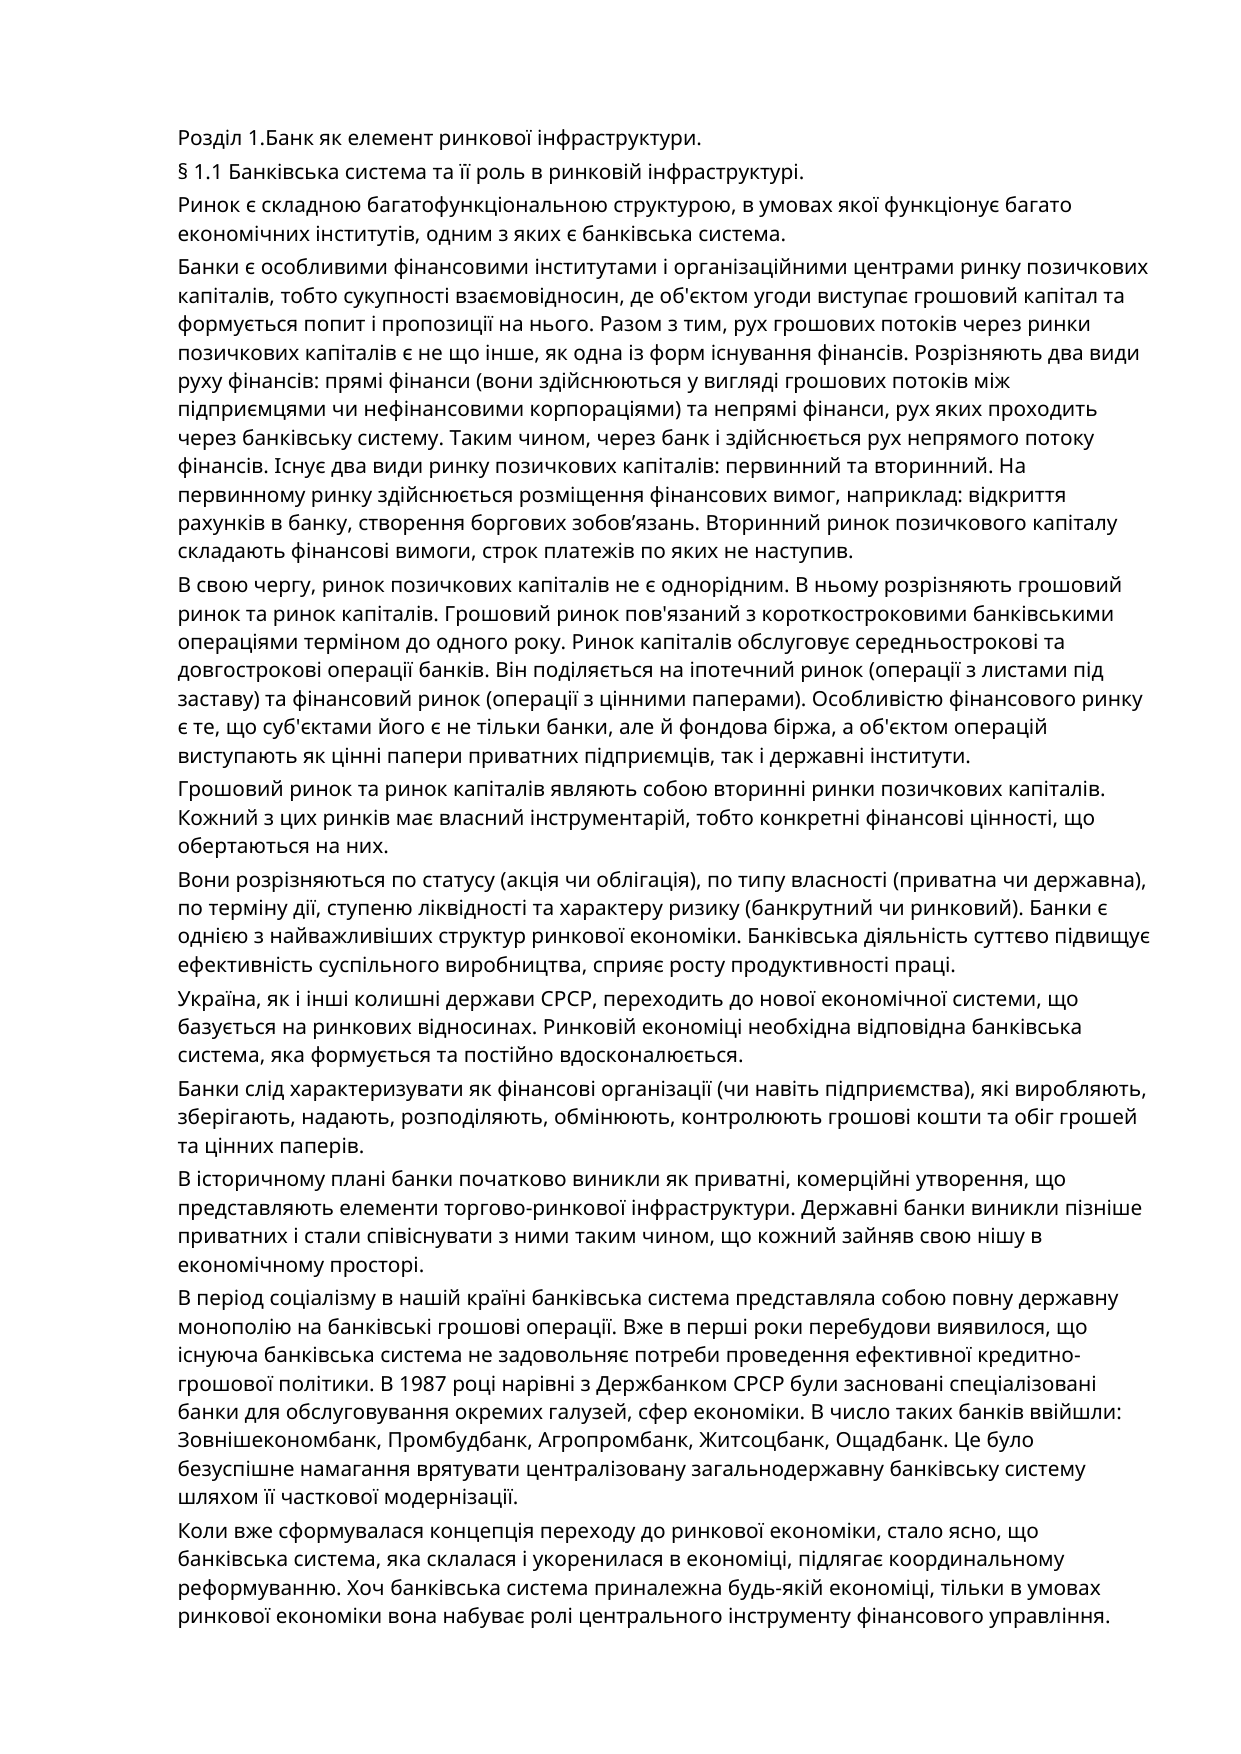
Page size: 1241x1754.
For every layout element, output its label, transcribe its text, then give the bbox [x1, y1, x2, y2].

text Банки слід характеризувати як фінансові організації (чи навіть підприємства), які виробляють, зберігають, надають, розподіляють, обмінюють, контролюють грошові кошти та обіг грошей та цінних паперів. [177, 1074, 1152, 1159]
text В період соціалізму в нашій країні банківська система представляла собою повну державну монополію на банківські грошові операції. Вже в перші роки перебудови виявилося, що існуюча банківська система не задовольняє потреби проведення ефективної кредитно-грошової політики. В 1987 році нарівні з Держбанком СРСР були засновані спеціалізовані банки для обслуговування окремих галузей, сфер економіки. В число таких банків ввійшли: Зовнішекономбанк, Промбудбанк, Агропромбанк, Житсоцбанк, Ощадбанк. Це було безуспішне намагання врятувати централізовану загальнодержавну банківську систему шляхом її часткової модернізації. [177, 1283, 1152, 1511]
text Розділ 1.Банк як елемент ринкової інфраструктури. [177, 123, 1152, 152]
text Вони розрізняються по статусу (акція чи облігація), по типу власності (приватна чи державна), по терміну дії, ступеню ліквідності та характеру ризику (банкрутний чи ринковий). Банки є однією з найважливіших структур ринкової економіки. Банківська діяльність суттєво підвищує ефективність суспільного виробництва, сприяє росту продуктивності праці. [177, 865, 1152, 978]
text Банки є особливими фінансовими інститутами і організаційними центрами ринку позичкових капіталів, тобто сукупності взаємовідносин, де об'єктом угоди виступає грошовий капітал та формується попит і пропозиції на нього. Разом з тим, рух грошових потоків через ринки позичкових капіталів є не що інше, як одна із форм існування фінансів. Розрізняють два види руху фінансів: прямі фінанси (вони здійснюються у вигляді грошових потоків між підприємцями чи нефінансовими корпораціями) та непрямі фінанси, рух яких проходить через банківську систему. Таким чином, через банк і здійснюється рух непрямого потоку фінансів. Існує два види ринку позичкових капіталів: первинний та вторинний. На первинному ринку здійснюється розміщення фінансових вимог, наприклад: відкриття рахунків в банку, створення боргових зобов’язань. Вторинний ринок позичкового капіталу складають фінансові вимоги, строк платежів по яких не наступив. [177, 252, 1152, 565]
text Україна, як і інші колишні держави СРСР, переходить до нової економічної системи, що базується на ринкових відносинах. Ринковій економіці необхідна відповідна банківська система, яка формується та постійно вдосконалюється. [177, 984, 1152, 1069]
text Ринок є складною багатофункціональною структурою, в умовах якої функціонує багато економічних інститутів, одним з яких є банківська система. [177, 190, 1152, 247]
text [177, 1516, 1152, 1630]
text Грошовий ринок та ринок капіталів являють собою вторинні ринки позичкових капіталів. Кожний з цих ринків має власний інструментарій, тобто конкретні фінансові цінності, що обертаються на них. [177, 774, 1152, 860]
text § 1.1 Банківська система та її роль в ринковій інфраструктурі. [177, 157, 1152, 185]
text В свою чергу, ринок позичкових капіталів не є однорідним. В ньому розрізняють грошовий ринок та ринок капіталів. Грошовий ринок пов'язаний з короткостроковими банківськими операціями терміном до одного року. Ринок капіталів обслуговує середньострокові та довгострокові операції банків. Він поділяється на іпотечний ринок (операції з листами під заставу) та фінансовий ринок (операції з цінними паперами). Особливістю фінансового ринку є те, що суб'єктами його є не тільки банки, але й фондова біржа, а об'єктом операцій виступають як цінні папери приватних підприємців, так і державні інститути. [177, 570, 1152, 769]
text В історичному плані банки початково виникли як приватні, комерційні утворення, що представляють елементи торгово-ринкової інфраструктури. Державні банки виникли пізніше приватних і стали співіснувати з ними таким чином, що кожний зайняв свою нішу в економічному просторі. [177, 1164, 1152, 1278]
